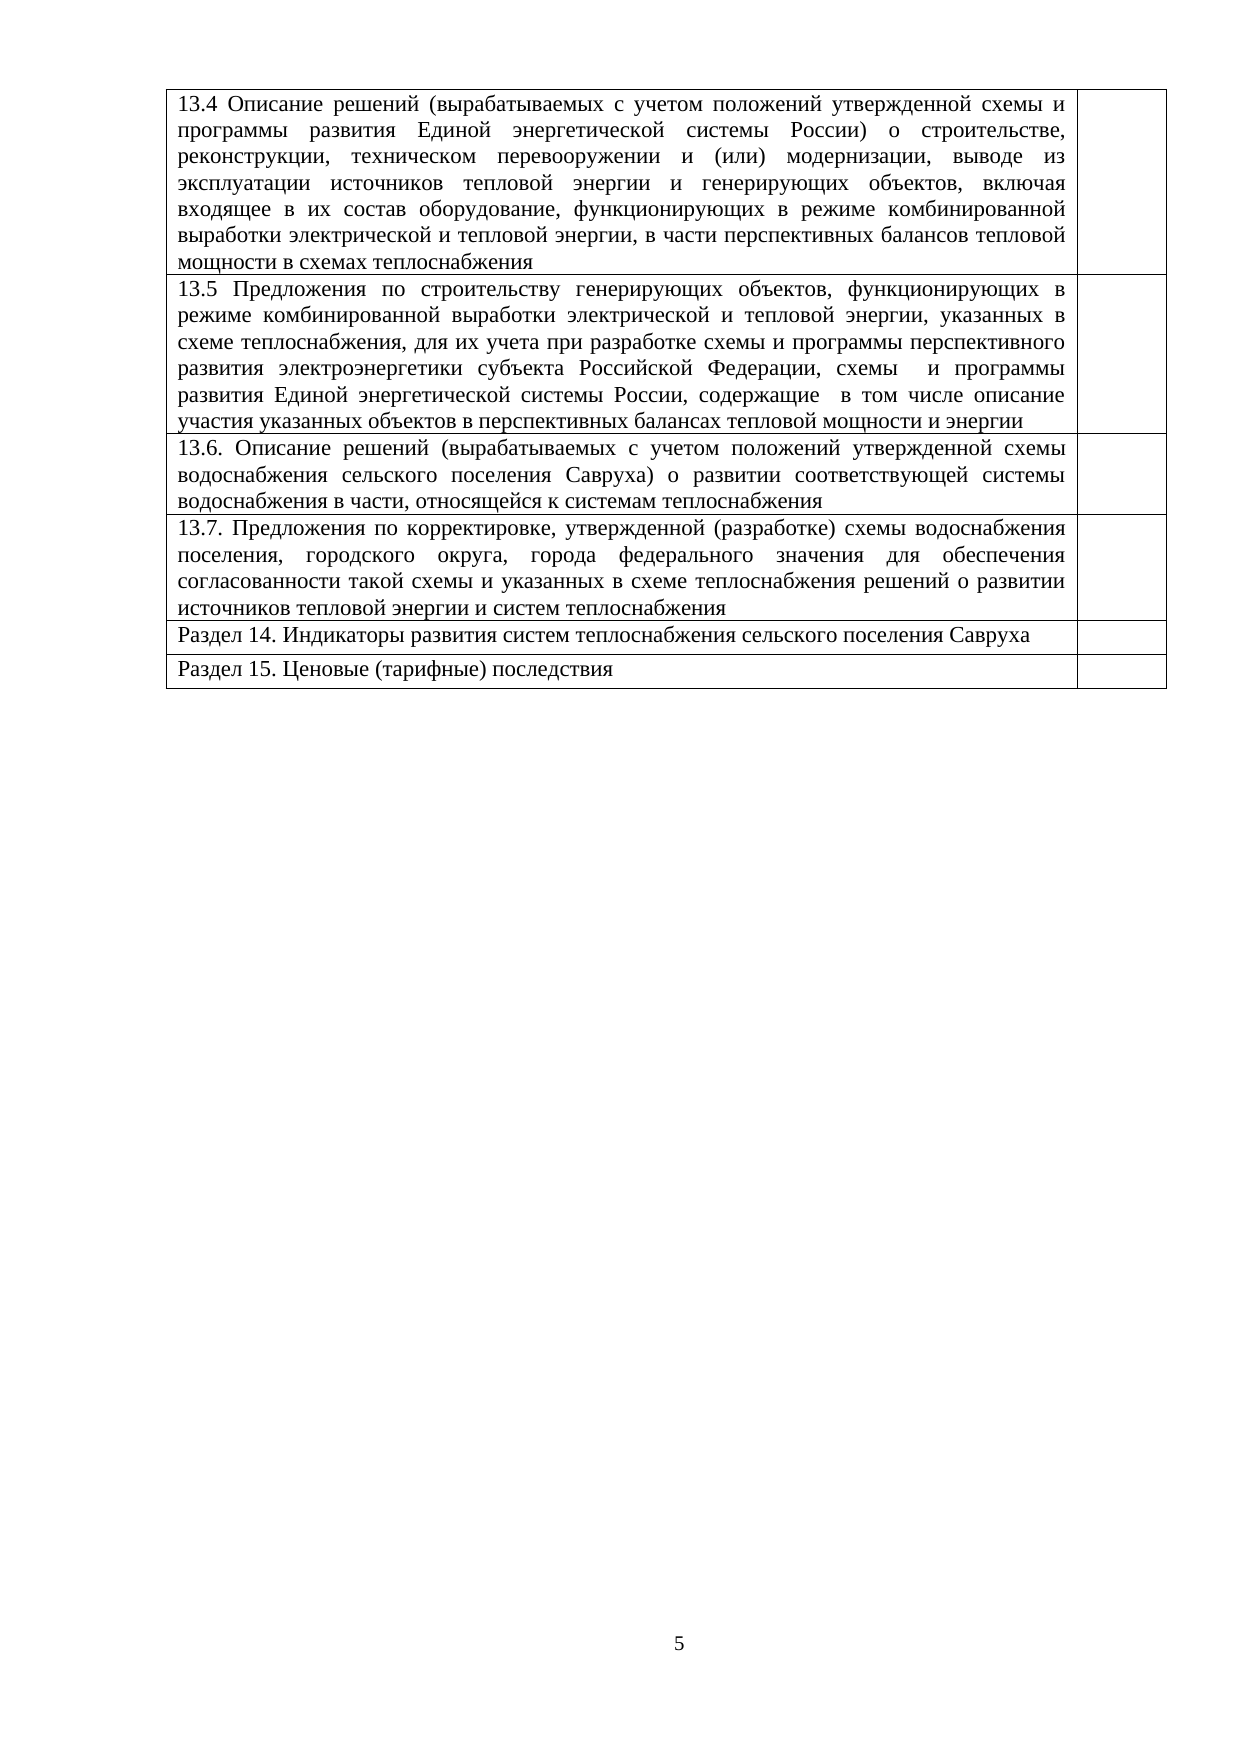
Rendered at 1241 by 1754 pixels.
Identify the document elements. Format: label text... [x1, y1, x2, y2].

table_cell 13.6. Описание решений (вырабатываемых с учетом положений утвержденной схемы водоснабжения сельского поселения Савруха) о развитии соответствующей системы водоснабжения в части, относящейся к системам теплоснабжения [167, 434, 441, 513]
table_cell [1078, 515, 1166, 620]
table_cell 13.6. Описание решений (вырабатываемых с учетом положений утвержденной схемы водоснабжения сельского поселения Савруха) о развитии соответствующей системы водоснабжения в части, относящейся к системам теплоснабжения [823, 434, 1077, 513]
table_cell [1078, 655, 1166, 688]
table_cell [1078, 621, 1166, 654]
table_cell [1078, 275, 1166, 433]
table_cell [1078, 90, 1166, 274]
table_cell Раздел 14. Индикаторы развития систем теплоснабжения сельского поселения Савруха [167, 621, 1077, 654]
table_cell Раздел 15. Ценовые (тарифные) последствия [167, 655, 1077, 688]
table_cell [1078, 434, 1166, 513]
table_cell 13.4 Описание решений (вырабатываемых с учетом положений утвержденной схемы и программы развития Единой энергетической системы России) о строительстве, реконструкции, техническом перевооружении и (или) модернизации, выводе из эксплуатации источников тепловой энергии и генерирующих объектов, включая входящее в их состав оборудование, функционирующих в режиме комбинированной выработки электрической и тепловой энергии, в части перспективных балансов тепловой мощности в схемах теплоснабжения [167, 90, 1077, 274]
table_cell 13.5 Предложения по строительству генерирующих объектов, функционирующих в режиме комбинированной выработки электрической и тепловой энергии, указанных в схеме теплоснабжения, для их учета при разработке схемы и программы перспективного развития электроэнергетики субъекта Российской Федерации, схемы и программы развития Единой энергетической системы России, содержащие в том числе описание участия указанных объектов в перспективных балансах тепловой мощности и энергии [167, 275, 1077, 433]
table_cell 13.7. Предложения по корректировке, утвержденной (разработке) схемы водоснабжения поселения, городского округа, города федерального значения для обеспечения согласованности такой схемы и указанных в схеме теплоснабжения решений о развитии источников тепловой энергии и систем теплоснабжения [167, 515, 1077, 620]
